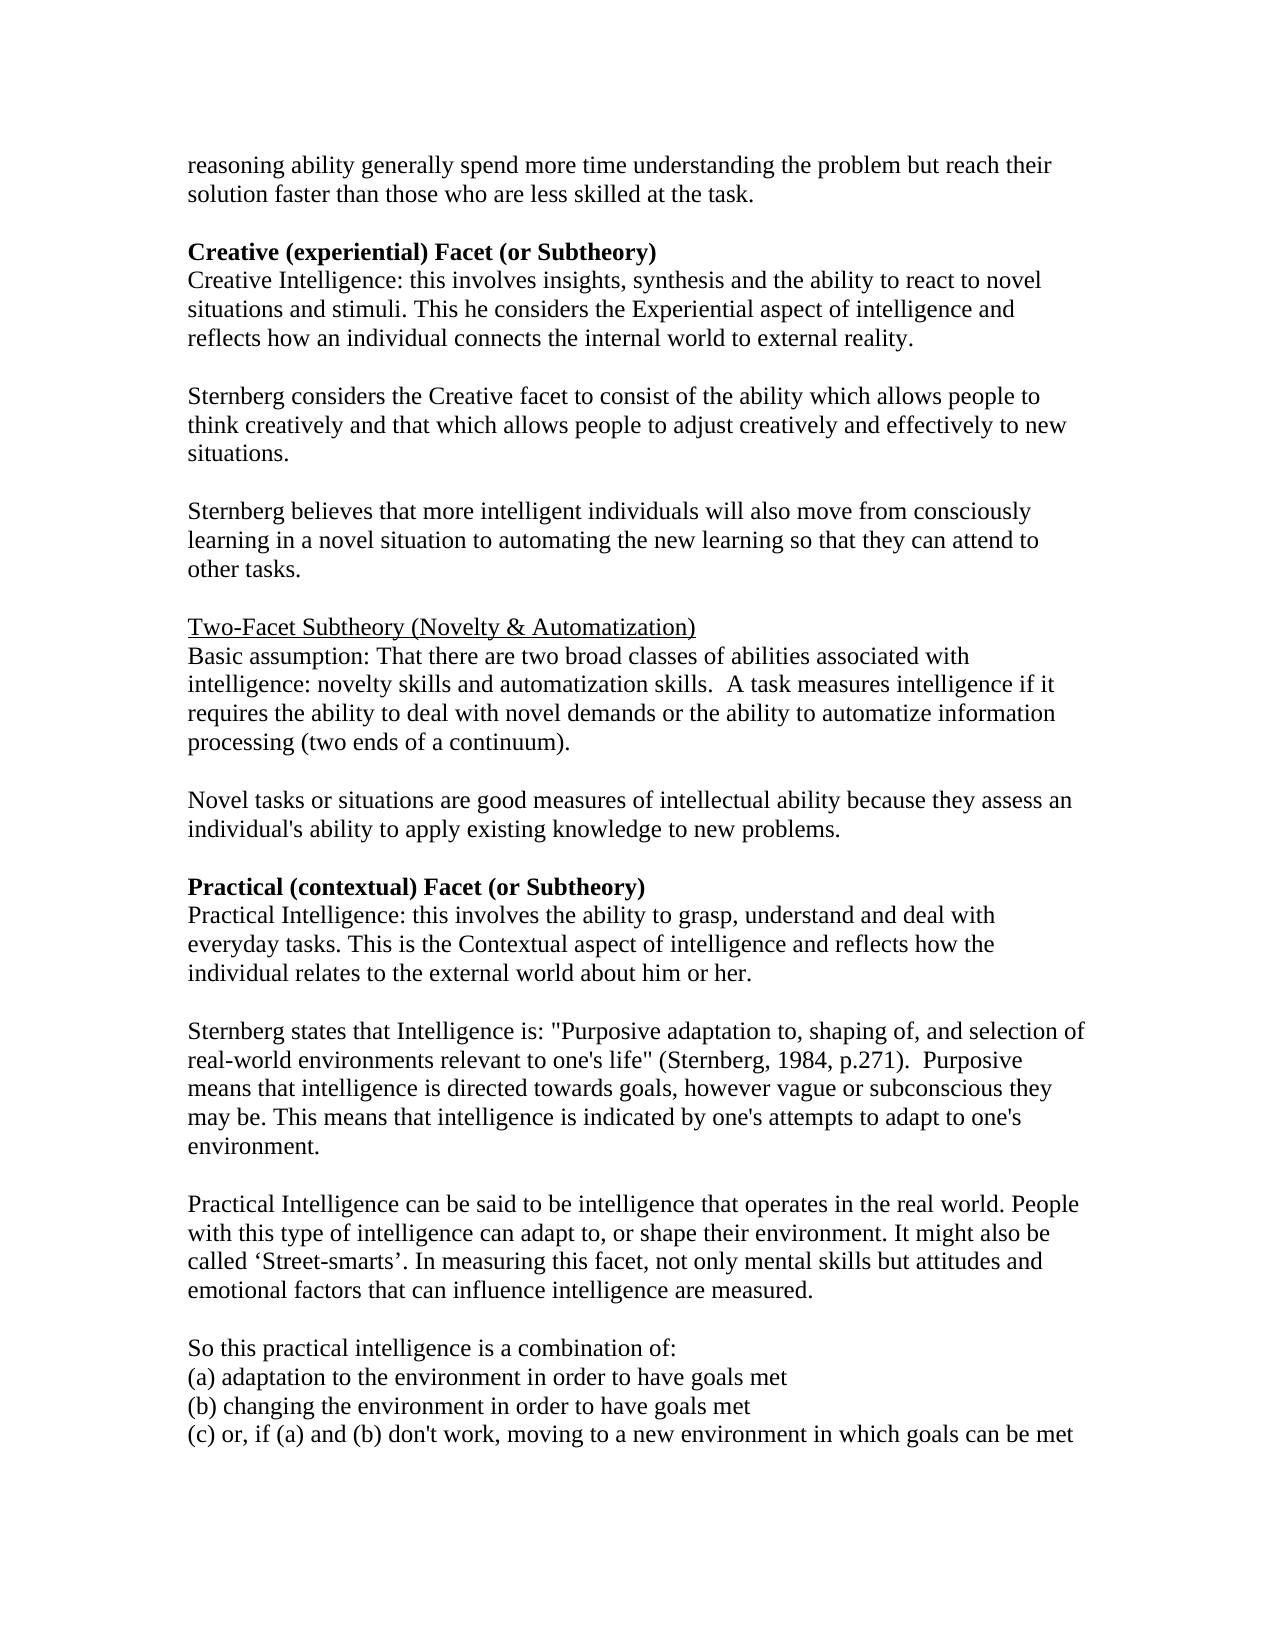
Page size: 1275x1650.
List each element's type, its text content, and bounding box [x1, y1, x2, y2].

text Sternberg considers the Creative facet to consist of the ability which allows people to think creatively and that which allows people to adjust creatively and effectively to new situations. [187, 381, 1087, 467]
text Sternberg believes that more intelligent individuals will also move from consciously learning in a novel situation to automating the new learning so that they can attend to other tasks. [187, 496, 1087, 583]
text Two-Facet Subtheory (Novelty & Automatization) [187, 612, 1087, 641]
text (c) or, if (a) and (b) don't work, moving to a new environment in which goals can be met [187, 1419, 1087, 1448]
text Novel tasks or situations are good measures of intellectual ability because they assess an individual's ability to apply existing knowledge to new problems. [187, 785, 1087, 842]
text So this practical intelligence is a combination of: [187, 1333, 1087, 1362]
text (b) changing the environment in order to have goals met [187, 1391, 1087, 1419]
text Basic assumption: That there are two broad classes of abilities associated with intelligence: novelty skills and automatization skills. A task measures intelligence if it requires the ability to deal with novel demands or the ability to automatize information processing (two ends of a continuum). [187, 641, 1087, 756]
text Creative (experiential) Facet (or Subtheory) [187, 237, 1087, 265]
text Sternberg states that Intelligence is: "Purposive adaptation to, shaping of, and selection of real-world environments relevant to one's life" (Sternberg, 1984, p.271). Purposive means that intelligence is directed towards goals, however vague or subconscious they may be. This means that intelligence is indicated by one's attempts to adapt to one's environment. [187, 1016, 1087, 1160]
text Practical Intelligence can be said to be intelligence that operates in the real world. People with this type of intelligence can adapt to, or shape their environment. It might also be called ‘Street-smarts’. In measuring this facet, not only mental skills but attitudes and emotional factors that can influence intelligence are measured. [187, 1189, 1087, 1304]
text Practical Intelligence: this involves the ability to grasp, understand and deal with everyday tasks. This is the Contextual aspect of intelligence and reflects how the individual relates to the external world about him or her. [187, 901, 1087, 987]
text (a) adaptation to the environment in order to have goals met [187, 1362, 1087, 1391]
text Practical (contextual) Facet (or Subtheory) [187, 872, 1087, 900]
text Creative Intelligence: this involves insights, synthesis and the ability to react to novel situations and stimuli. This he considers the Experiential aspect of intelligence and reflects how an individual connects the internal world to external reality. [187, 266, 1087, 352]
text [187, 150, 1087, 207]
